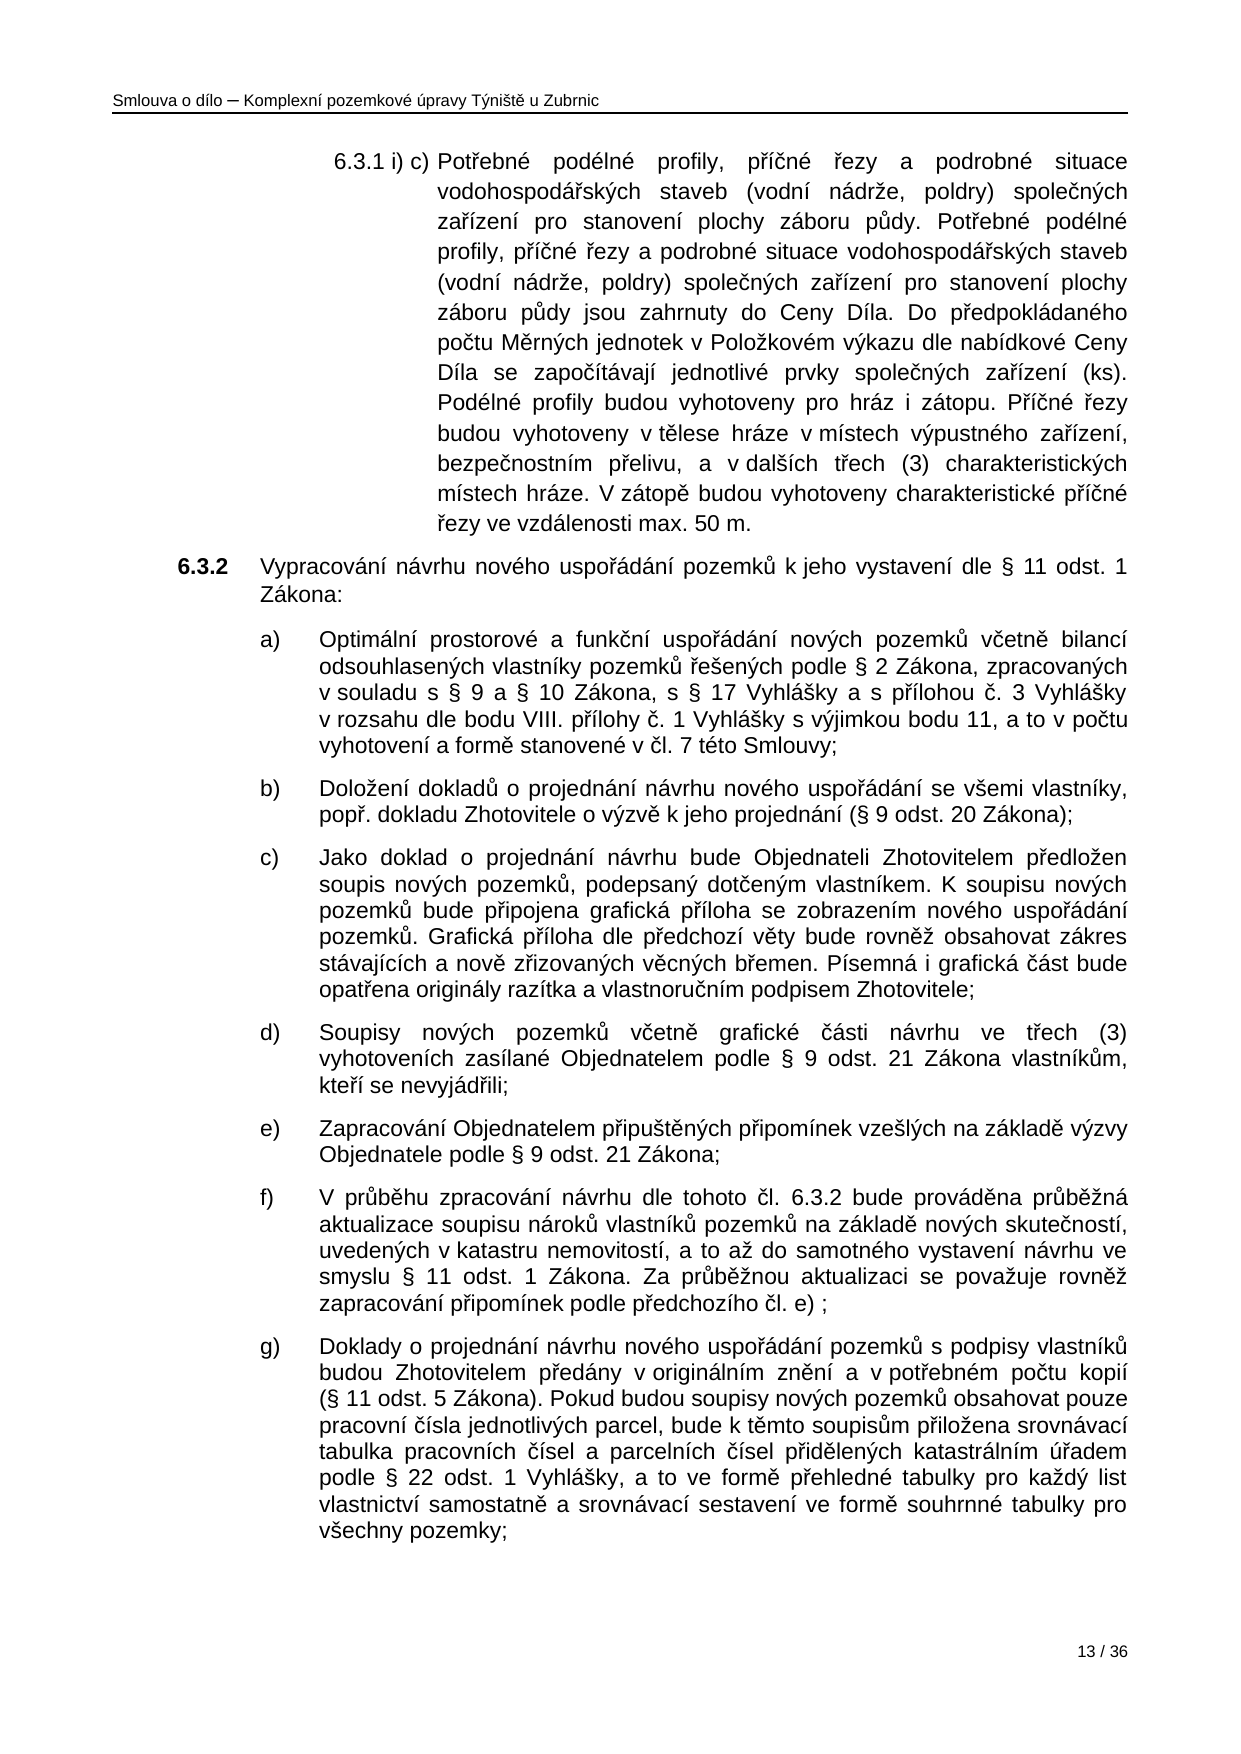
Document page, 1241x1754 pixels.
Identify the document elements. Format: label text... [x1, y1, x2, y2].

list Zapracování Objednatelem připuštěných připomínek vzešlých na základě výzvy Objednatele podle § 9 odst. 21 Zákona; [260, 1115, 1128, 1167]
list V průběhu zpracování návrhu dle tohoto čl. 6.3.2 bude prováděna průběžná aktualizace soupisu nároků vlastníků pozemků na základě nových skutečností, uvedených v katastru nemovitostí, a to až do samotného vystavení návrhu ve smyslu § 11 odst. 1 Zákona. Za průběžnou aktualizaci se považuje rovněž zapracování připomínek podle předchozího čl. e) ; [260, 1184, 1128, 1316]
list Doložení dokladů o projednání návrhu nového uspořádání se všemi vlastníky, popř. dokladu Zhotovitele o výzvě k jeho projednání (§ 9 odst. 20 Zákona); [260, 775, 1128, 828]
list Soupisy nových pozemků včetně grafické části návrhu ve třech (3) vyhotoveních zasílané Objednatelem podle § 9 odst. 21 Zákona vlastníkům, kteří se nevyjádřili; [260, 1019, 1128, 1098]
text Vypracování návrhu nového uspořádání pozemků k jeho vystavení dle § 11 odst. 1 Zákona: [177, 553, 1128, 608]
list Doklady o projednání návrhu nového uspořádání pozemků s podpisy vlastníků budou Zhotovitelem předány v originálním znění a v potřebném počtu kopií (§ 11 odst. 5 Zákona). Pokud budou soupisy nových pozemků obsahovat pouze pracovní čísla jednotlivých parcel, bude k těmto soupisům přiložena srovnávací tabulka pracovních čísel a parcelních čísel přidělených katastrálním úřadem podle § 22 odst. 1 Vyhlášky, a to ve formě přehledné tabulky pro každý list vlastnictví samostatně a srovnávací sestavení ve formě souhrnné tabulky pro všechny pozemky; [260, 1333, 1128, 1543]
list Optimální prostorové a funkční uspořádání nových pozemků včetně bilancí odsouhlasených vlastníky pozemků řešených podle § 2 Zákona, zpracovaných v souladu s § 9 a § 10 Zákona, s § 17 Vyhlášky a s přílohou č. 3 Vyhlášky v rozsahu dle bodu VIII. přílohy č. 1 Vyhlášky s výjimkou bodu 11, a to v počtu vyhotovení a formě stanovené v čl. 7 této Smlouvy; [260, 626, 1128, 758]
list Potřebné podélné profily, příčné řezy a podrobné situace vodohospodářských staveb (vodní nádrže, poldry) společných zařízení pro stanovení plochy záboru půdy. Potřebné podélné profily, příčné řezy a podrobné situace vodohospodářských staveb (vodní nádrže, poldry) společných zařízení pro stanovení plochy záboru půdy jsou zahrnuty do Ceny Díla. Do předpokládaného počtu Měrných jednotek v Položkovém výkazu dle nabídkové Ceny Díla se započítávají jednotlivé prvky společných zařízení (ks). Podélné profily budou vyhotoveny pro hráz i zátopu. Příčné řezy budou vyhotoveny v tělese hráze v místech výpustného zařízení, bezpečnostním přelivu, a v dalších třech (3) charakteristických místech hráze. V zátopě budou vyhotoveny charakteristické příčné řezy ve vzdálenosti max. 50 m. [334, 148, 1128, 537]
list Jako doklad o projednání návrhu bude Objednateli Zhotovitelem předložen soupis nových pozemků, podepsaný dotčeným vlastníkem. K soupisu nových pozemků bude připojena grafická příloha se zobrazením nového uspořádání pozemků. Grafická příloha dle předchozí věty bude rovněž obsahovat zákres stávajících a nově zřizovaných věcných břemen. Písemná i grafická část bude opatřena originály razítka a vlastnoručním podpisem Zhotovitele; [260, 844, 1128, 1002]
